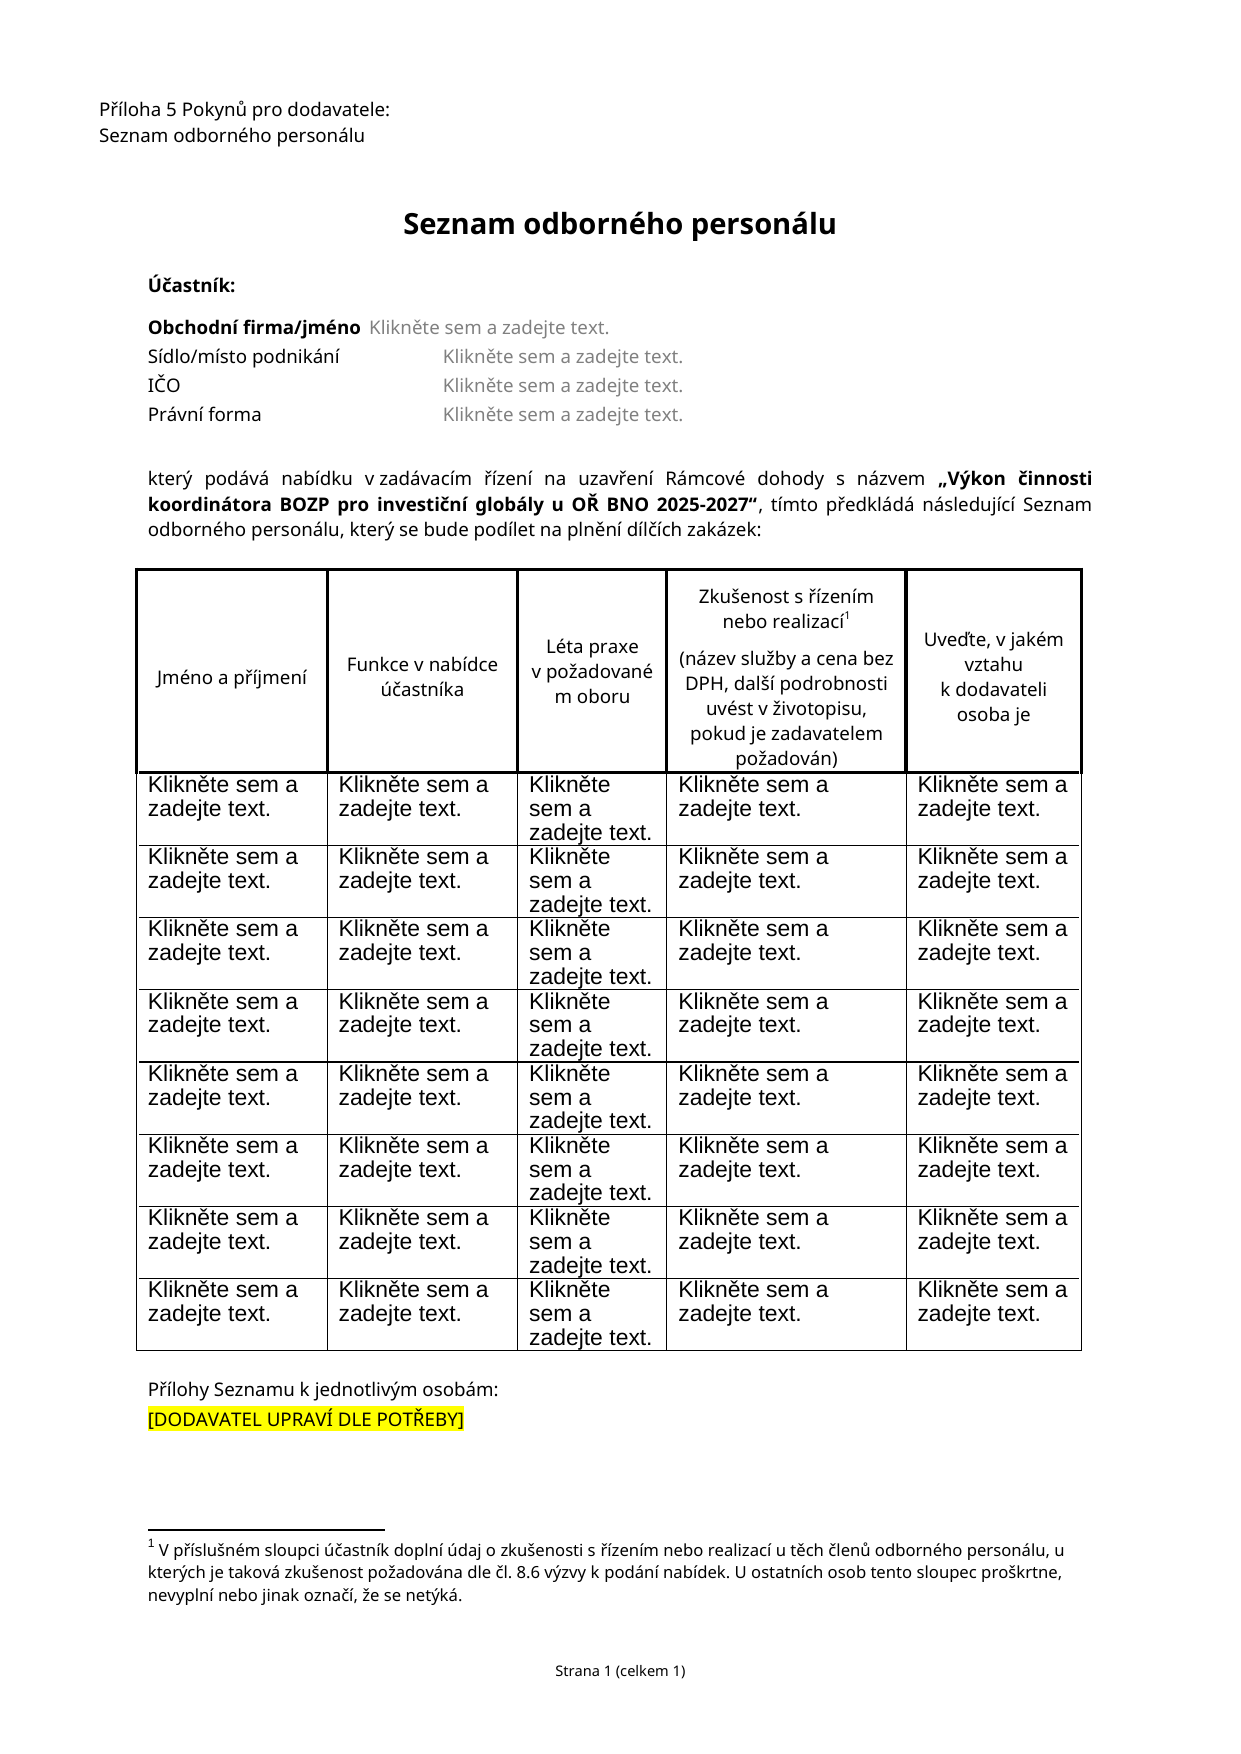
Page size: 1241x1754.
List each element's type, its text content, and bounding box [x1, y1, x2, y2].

text který podává nabídku v zadávacím řízení na uzavření Rámcové dohody s názvem „Výkon činnosti koordinátora BOZP pro investiční globály u OŘ BNO 2025-2027“, tímto předkládá následující Seznam odborného personálu, který se bude podílet na plnění dílčích zakázek: [148, 465, 1093, 542]
title Seznam odborného personálu [148, 203, 1093, 243]
text Právní forma [148, 398, 1093, 427]
table_header Zkušenost s řízením nebo realizací (název služby a cena bez DPH, další podrobnosti uvést v životopisu, pokud je zadavatelem požadován) [668, 571, 904, 771]
text Účastník: [148, 268, 1093, 299]
table_header Uveďte, v jakém vztahu k dodavateli osoba je [908, 571, 1080, 771]
text Přílohy Seznamu k jednotlivým osobám: [148, 1377, 1093, 1402]
text Sídlo/místo podnikání [148, 340, 1093, 369]
table_header Jméno a příjmení [138, 571, 326, 771]
table_header Funkce v nabídce účastníka [329, 571, 516, 771]
table_header Léta praxe v požadovaném oboru [519, 571, 665, 771]
text [DODAVATEL UPRAVÍ DLE POTŘEBY] [148, 1402, 1092, 1431]
text IČO [148, 369, 1093, 398]
text Obchodní firma/jméno [148, 311, 1093, 340]
